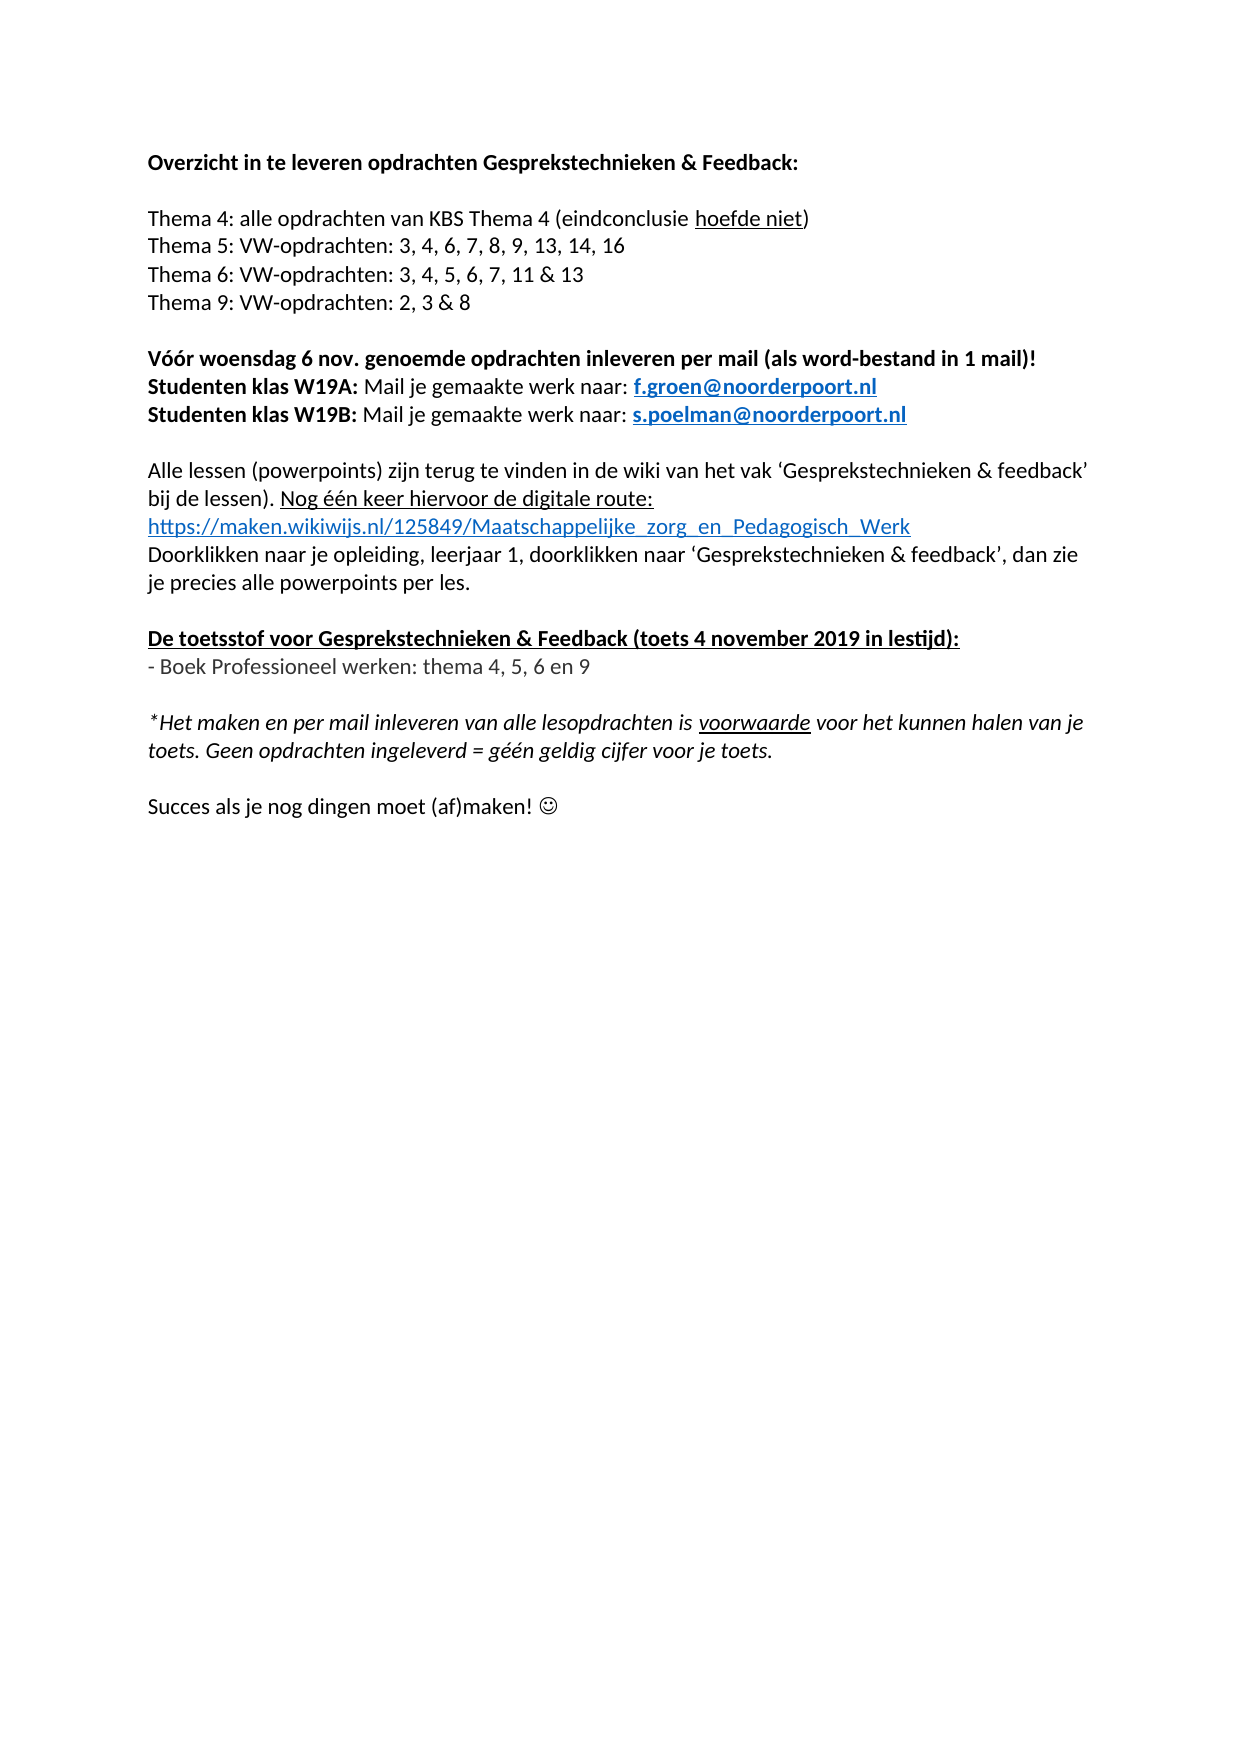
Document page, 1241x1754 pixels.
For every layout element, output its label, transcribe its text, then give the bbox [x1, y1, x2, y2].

text Thema 6: VW-opdrachten: 3, 4, 5, 6, 7, 11 & 13 [148, 260, 1093, 288]
text Thema 4: alle opdrachten van KBS Thema 4 (eindconclusie hoefde niet) [148, 204, 1093, 232]
text Studenten klas W19A: Mail je gemaakte werk naar: f.groen@noorderpoort.nl [148, 372, 1093, 400]
text Thema 5: VW-opdrachten: 3, 4, 6, 7, 8, 9, 13, 14, 16 [148, 232, 1093, 260]
text *Het maken en per mail inleveren van alle lesopdrachten is voorwaarde voor het kunnen halen van je toets. Geen opdrachten ingeleverd = géén geldig cijfer voor je toets. [148, 708, 1093, 764]
text Succes als je nog dingen moet (af)maken! [148, 792, 1093, 820]
text De toetsstof voor Gesprekstechnieken & Feedback (toets 4 november 2019 in lestijd): [148, 624, 1093, 652]
text Overzicht in te leveren opdrachten Gesprekstechnieken & Feedback: [148, 148, 1093, 176]
text Vóór woensdag 6 nov. genoemde opdrachten inleveren per mail (als word-bestand in 1 mail)! [148, 344, 1093, 372]
text https://maken.wikiwijs.nl/125849/Maatschappelijke_zorg_en_Pedagogisch_Werk [148, 512, 1093, 540]
text Doorklikken naar je opleiding, leerjaar 1, doorklikken naar ‘Gesprekstechnieken & feedback’, dan zie je precies alle powerpoints per les. [148, 540, 1093, 596]
text Thema 9: VW-opdrachten: 2, 3 & 8 [148, 288, 1093, 316]
text Alle lessen (powerpoints) zijn terug te vinden in de wiki van het vak ‘Gesprekstechnieken & feedback’ bij de lessen). Nog één keer hiervoor de digitale route: [148, 456, 1093, 512]
text - Boek Professioneel werken: thema 4, 5, 6 en 9 [148, 652, 1093, 680]
text Studenten klas W19B: Mail je gemaakte werk naar: s.poelman@noorderpoort.nl [148, 400, 1093, 428]
